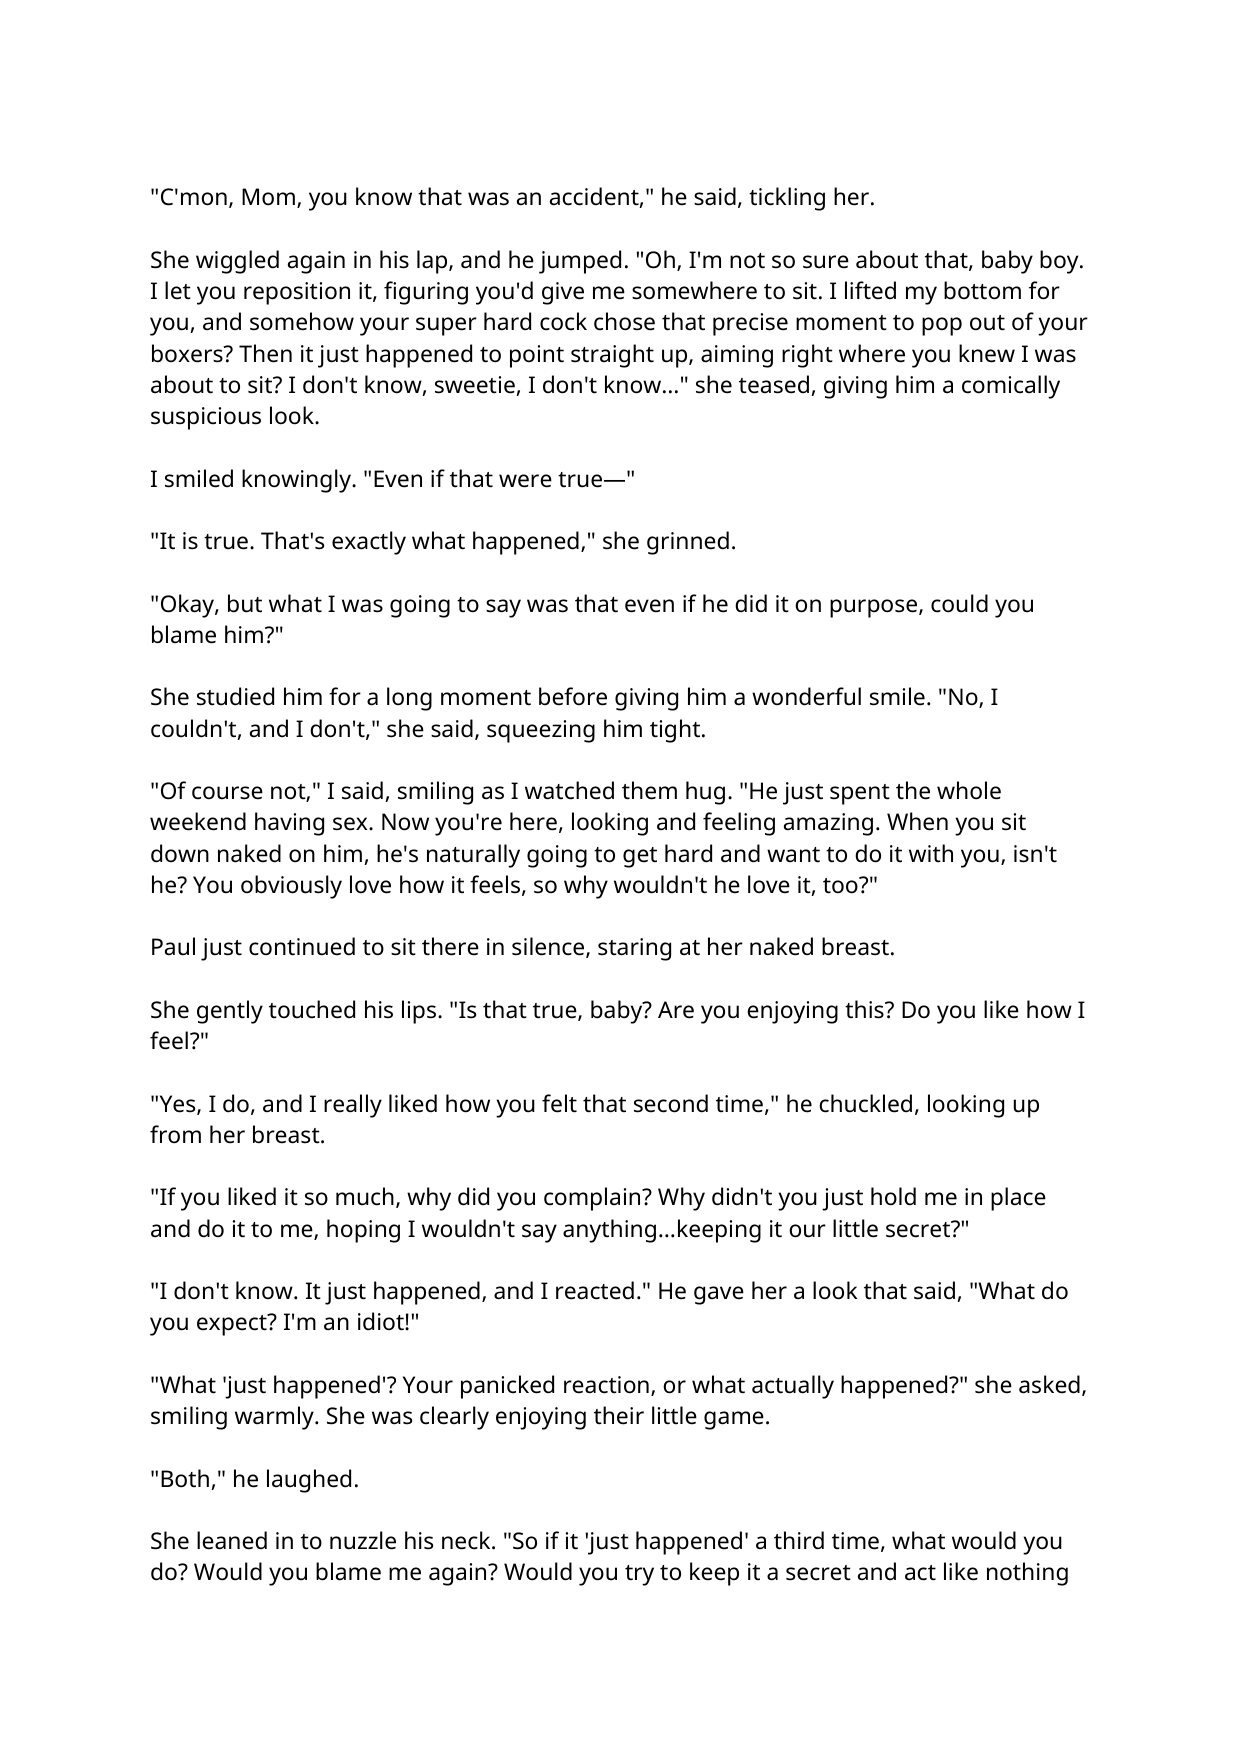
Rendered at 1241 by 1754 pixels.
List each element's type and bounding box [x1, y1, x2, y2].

text [150, 150, 1090, 1587]
